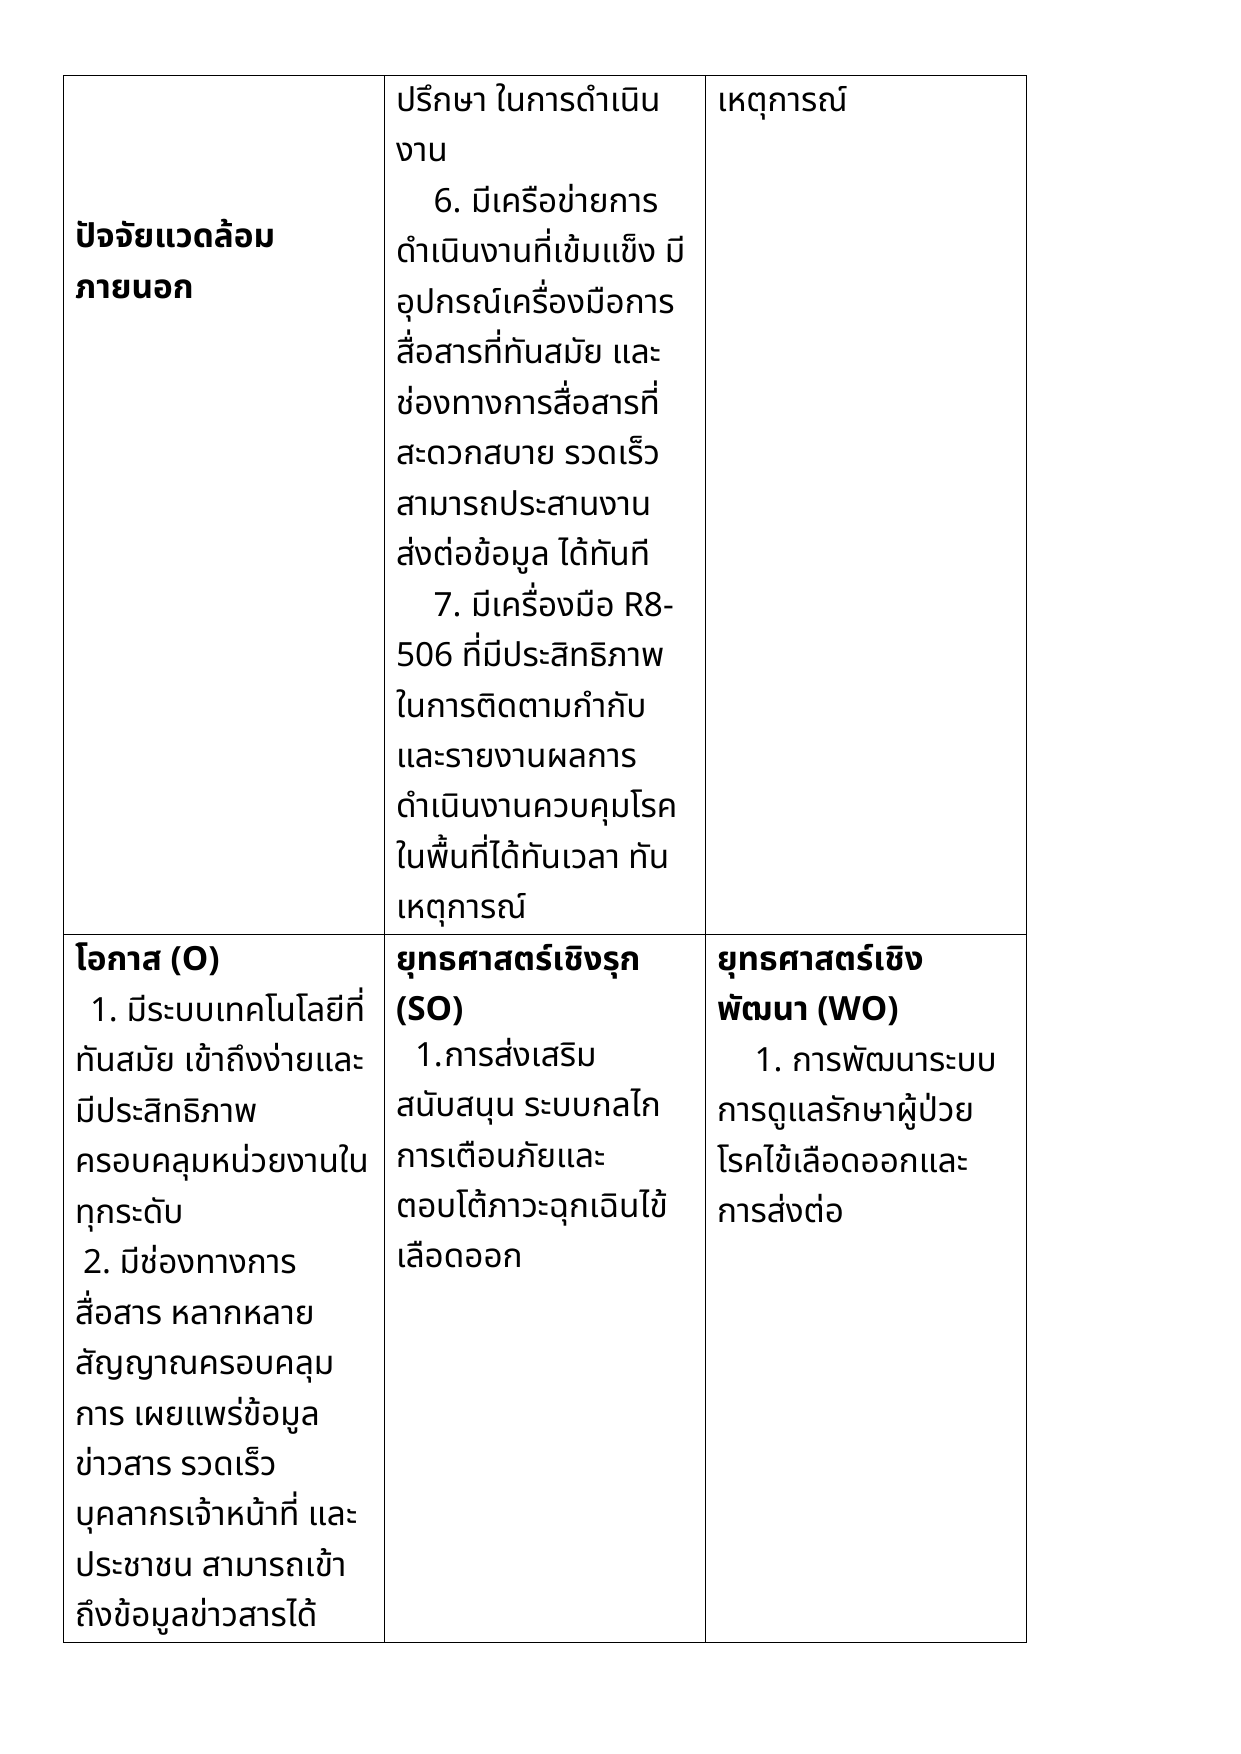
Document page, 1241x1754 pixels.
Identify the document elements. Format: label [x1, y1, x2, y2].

table_header [385, 76, 705, 934]
table_cell [385, 935, 705, 1642]
table_cell [64, 935, 384, 1642]
table_header [64, 76, 384, 934]
table_header [706, 76, 1026, 934]
table_cell [706, 935, 1026, 1642]
